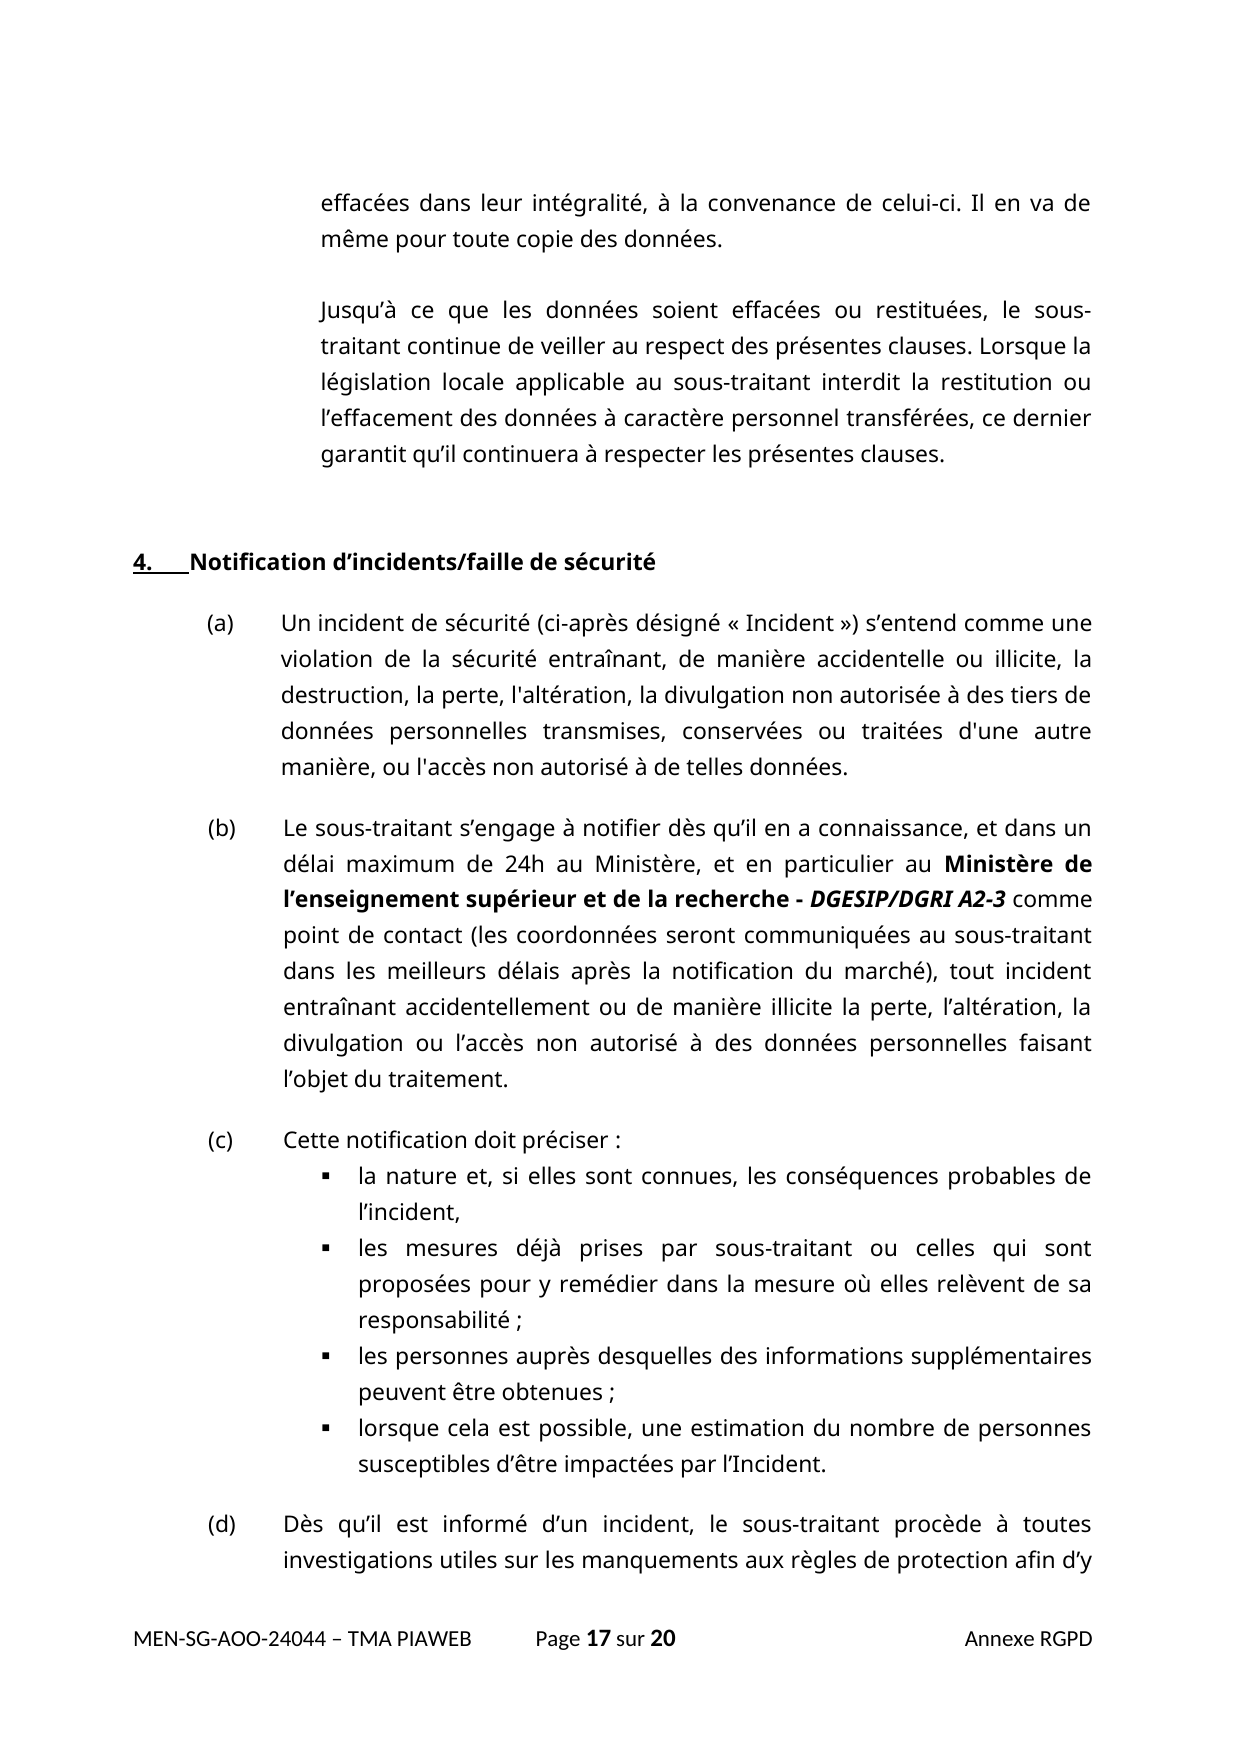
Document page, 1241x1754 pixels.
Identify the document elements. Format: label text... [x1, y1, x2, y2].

text Cette notification doit préciser : [208, 1124, 1093, 1155]
list les mesures déjà prises par sous-traitant ou celles qui sont proposées pour y remédier dans la mesure où elles relèvent de sa responsabilité ; [320, 1232, 1093, 1335]
list les personnes auprès desquelles des informations supplémentaires peuvent être obtenues ; [320, 1340, 1093, 1407]
list Jusqu’à ce que les données soient effacées ou restituées, le sous-traitant continue de veiller au respect des présentes clauses. Lorsque la législation locale applicable au sous-traitant interdit la restitution ou l’effacement des données à caractère personnel transférées, ce dernier garantit qu’il continuera à respecter les présentes clauses. [320, 294, 1093, 469]
list la nature et, si elles sont connues, les conséquences probables de l’incident, [320, 1160, 1093, 1227]
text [208, 1508, 1093, 1576]
list Notification d’incidents/faille de sécurité [133, 546, 1093, 577]
text Le sous-traitant s’engage à notifier dès qu’il en a connaissance, et dans un délai maximum de 24h au Ministère, et en particulier au Ministère de l’enseignement supérieur et de la recherche - DGESIP/DGRI A2-3 comme point de contact (les coordonnées seront communiquées au sous-traitant dans les meilleurs délais après la notification du marché), tout incident entraînant accidentellement ou de manière illicite la perte, l’altération, la divulgation ou l’accès non autorisé à des données personnelles faisant l’objet du traitement. [208, 812, 1093, 1094]
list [222, 187, 1093, 254]
list Un incident de sécurité (ci-après désigné « Incident ») s’entend comme une violation de la sécurité entraînant, de manière accidentelle ou illicite, la destruction, la perte, l'altération, la divulgation non autorisée à des tiers de données personnelles transmises, conservées ou traitées d'une autre manière, ou l'accès non autorisé à de telles données. [207, 607, 1093, 782]
list lorsque cela est possible, une estimation du nombre de personnes susceptibles d’être impactées par l’Incident. [320, 1412, 1093, 1479]
